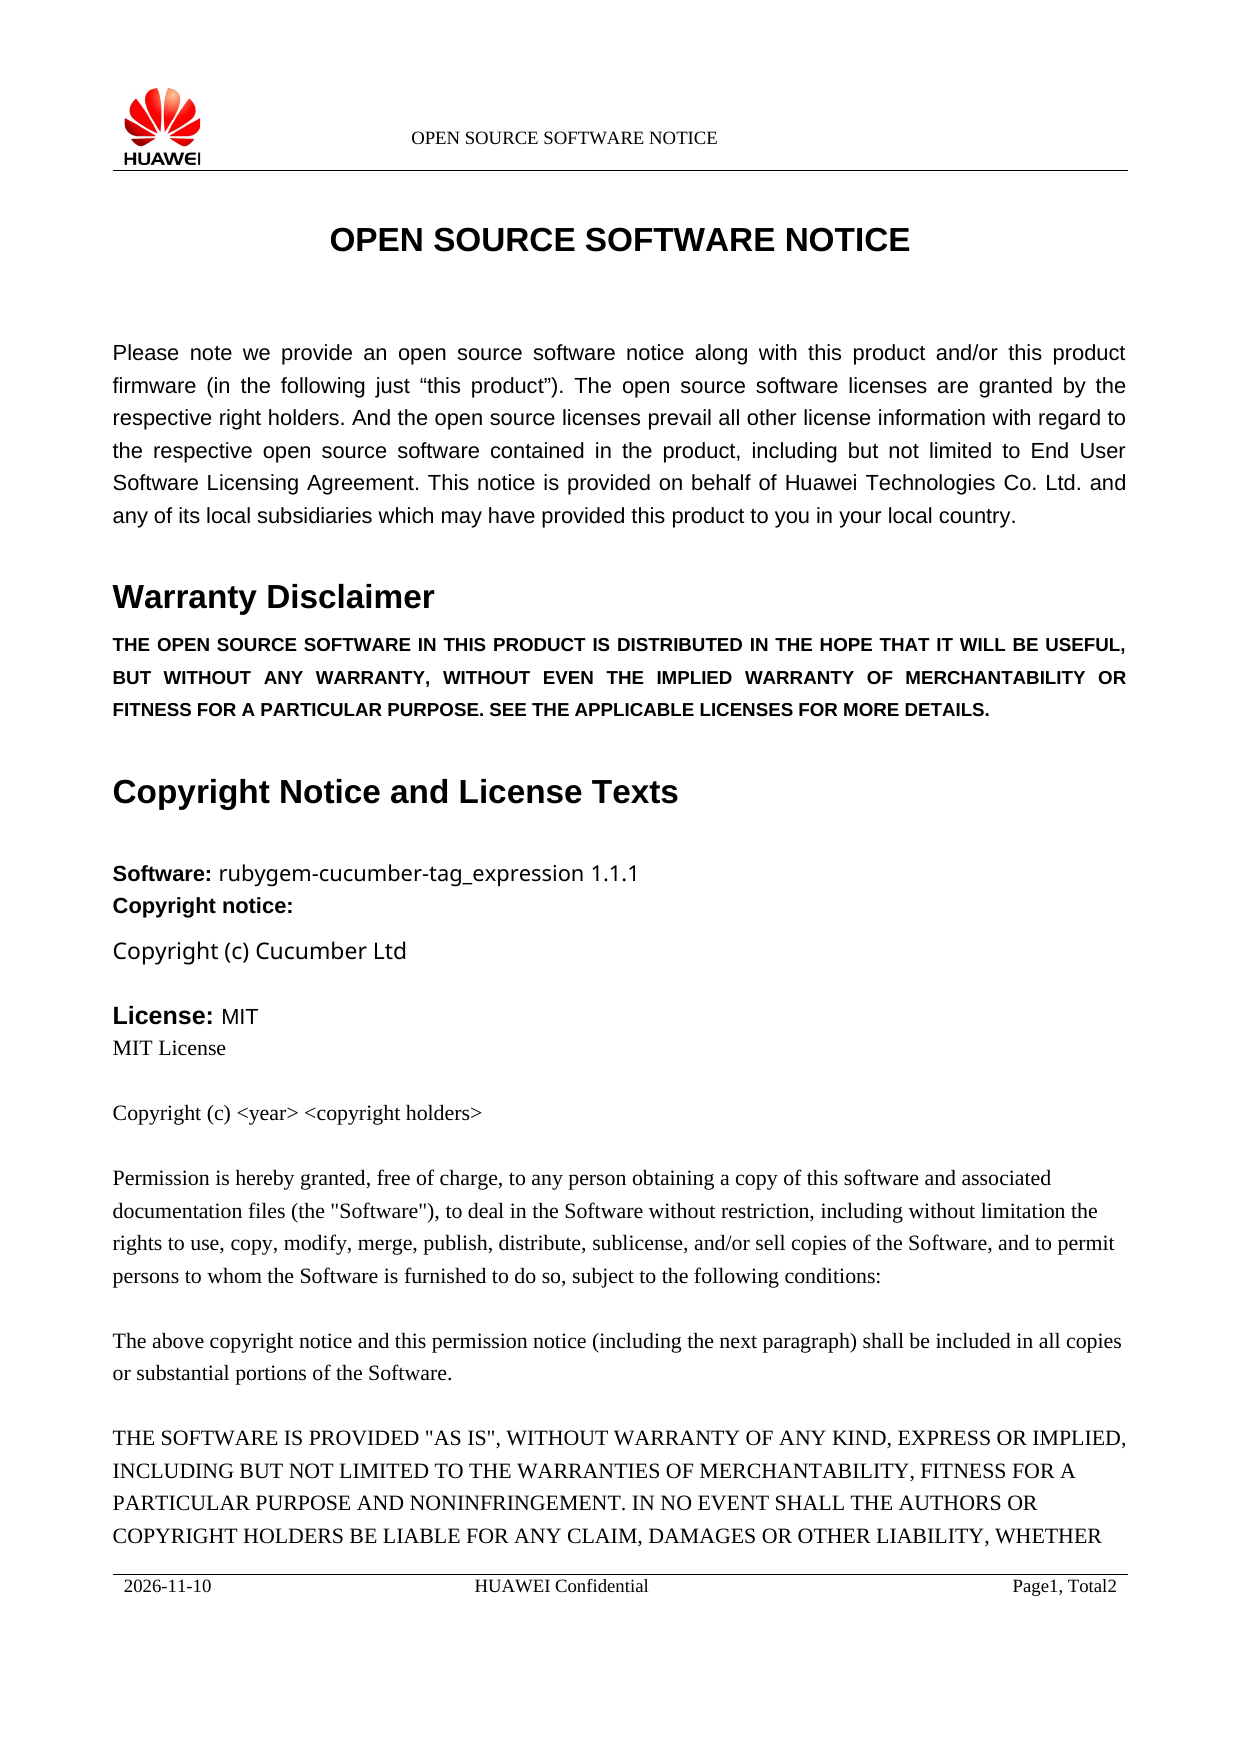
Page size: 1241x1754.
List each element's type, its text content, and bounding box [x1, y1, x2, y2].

text Please note we provide an open source software notice along with this product and/or this product firmware (in the following just “this product”). The open source software licenses are granted by the respective right holders. And the open source licenses prevail all other license information with regard to the respective open source software contained in the product, including but not limited to End User Software Licensing Agreement. This notice is provided on behalf of Huawei Technologies Co. Ltd. and any of its local subsidiaries which may have provided this product to you in your local country. [112, 336, 1128, 531]
text Copyright notice: [112, 889, 1128, 921]
title Software: rubygem-cucumber-tag_expression 1.1.1 [112, 856, 1128, 889]
text Warranty Disclaimer [112, 564, 1128, 629]
text OPEN SOURCE SOFTWARE NOTICE [112, 206, 1128, 271]
picture [124, 88, 201, 165]
text Copyright (c) Cucumber Ltd [112, 934, 1128, 999]
text Copyright Notice and License Texts [112, 759, 1128, 824]
text License: MIT [112, 999, 1128, 1031]
text The open source software in this product is distributed in the hope that it will be useful, but WITHOUT ANY WARRANTY, without even the implied warranty of MERCHANTABILITY or FITNESS FOR A PARTICULAR PURPOSE. See the applicable licenses for more details. [112, 629, 1128, 726]
